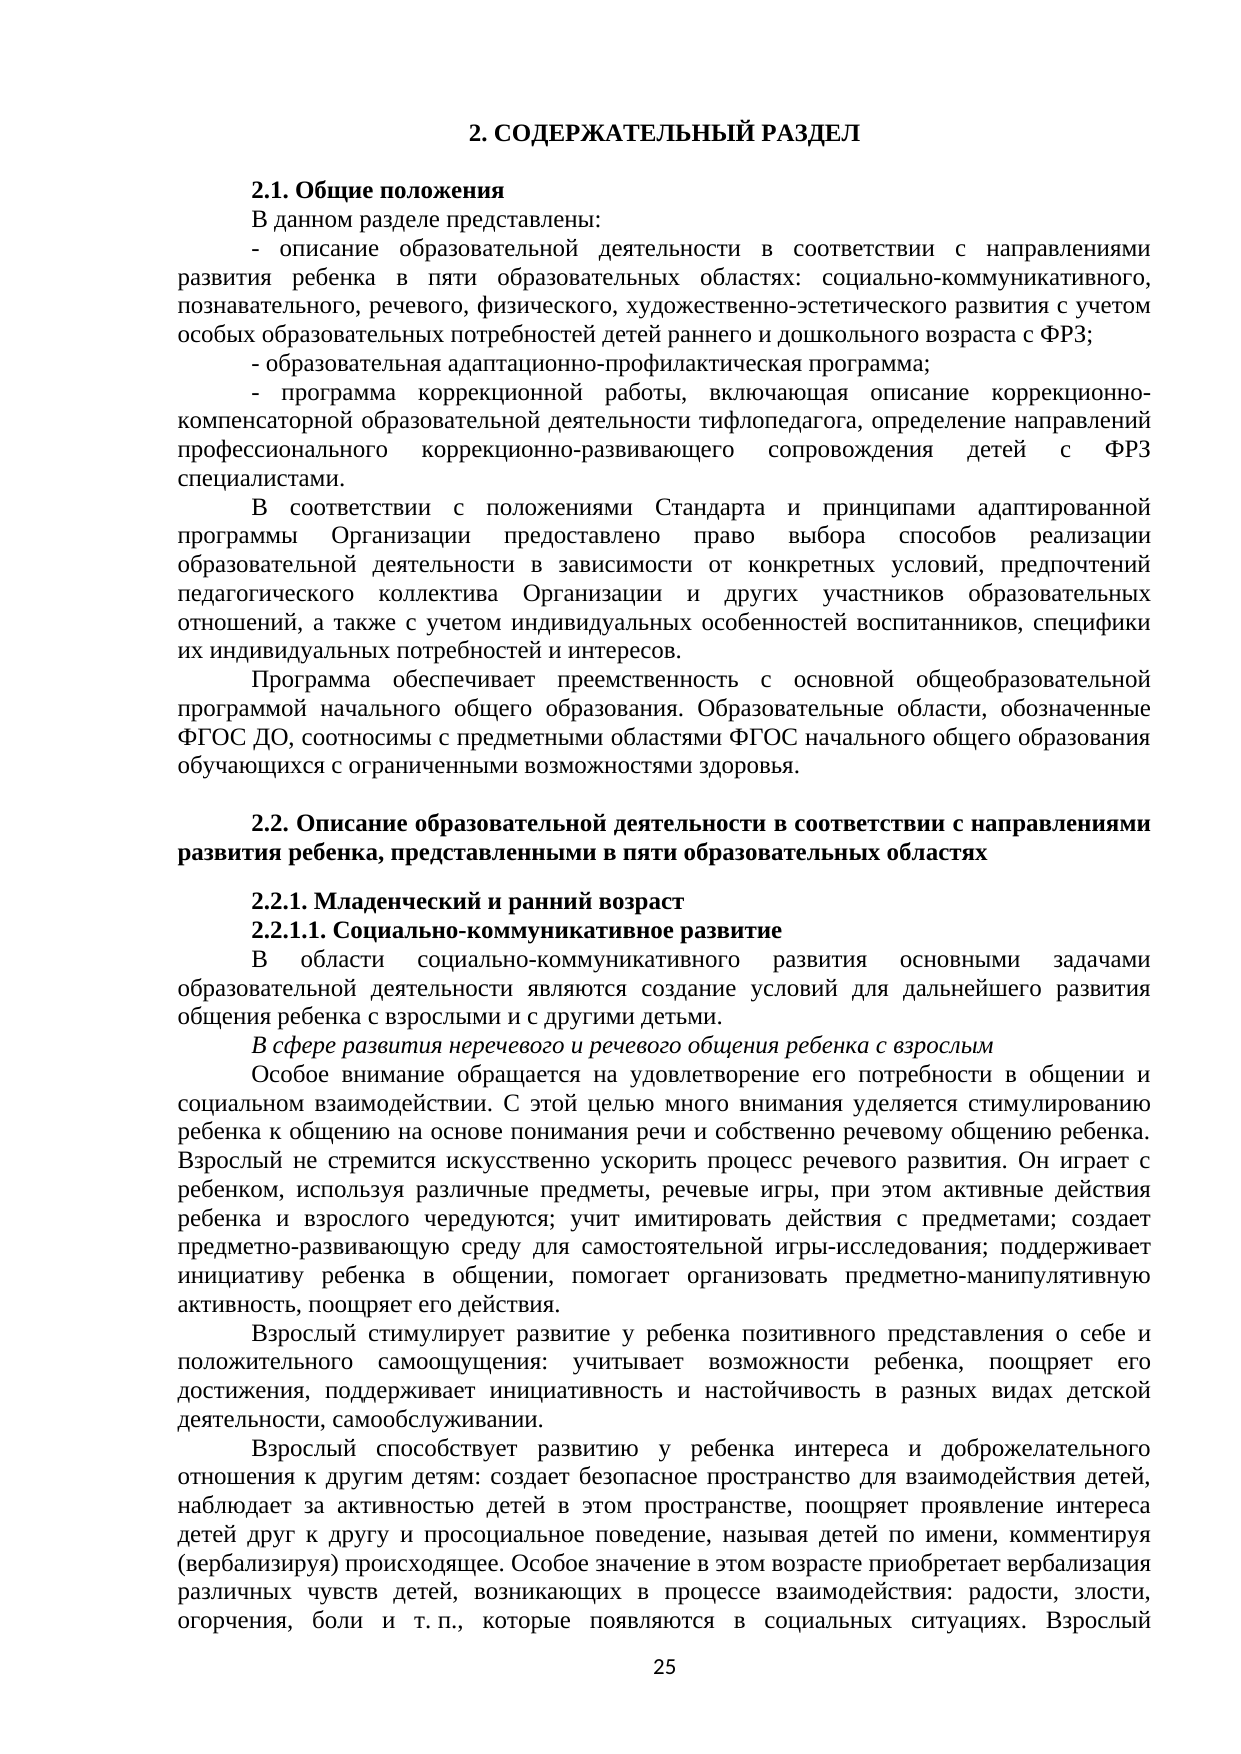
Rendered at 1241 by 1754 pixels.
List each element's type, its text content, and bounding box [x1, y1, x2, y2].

text Особое внимание обращается на удовлетворение его потребности в общении и социальном взаимодействии. С этой целью много внимания уделяется стимулированию ребенка к общению на основе понимания речи и собственно речевому общению ребенка. Взрослый не стремится искусственно ускорить процесс речевого развития. Он играет с ребенком, используя различные предметы, речевые игры, при этом активные действия ребенка и взрослого чередуются; учит имитировать действия с предметами; создает предметно-развивающую среду для самостоятельной игры-исследования; поддерживает инициативу ребенка в общении, помогает организовать предметно-манипулятивную активность, поощряет его действия. [177, 1059, 1152, 1318]
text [177, 1433, 1152, 1634]
text 2.2. Описание образовательной деятельности в соответствии с направлениями развития ребенка, представленными в пяти образовательных областях [177, 808, 1152, 866]
text 2.1. Общие положения [177, 176, 1152, 204]
text Программа обеспечивает преемственность с основной общеобразовательной программой начального общего образования. Образовательные области, обозначенные ФГОС ДО, соотносимы с предметными областями ФГОС начального общего образования обучающихся с ограниченными возможностями здоровья. [177, 664, 1152, 779]
text - программа коррекционной работы, включающая описание коррекционно-компенсаторной образовательной деятельности тифлопедагога, определение направлений профессионального коррекционно-развивающего сопровождения детей с ФРЗ специалистами. [177, 377, 1152, 492]
text - описание образовательной деятельности в соответствии с направлениями развития ребенка в пяти образовательных областях: социально-коммуникативного, познавательного, речевого, физического, художественно-эстетического развития с учетом особых образовательных потребностей детей раннего и дошкольного возраста с ФРЗ; [177, 233, 1152, 348]
text 2.2.1.1. Социально-коммуникативное развитие [177, 915, 1152, 944]
text - образовательная адаптационно-профилактическая программа; [177, 348, 1152, 377]
text 2.2.1. Младенческий и ранний возраст [177, 886, 1152, 915]
text В области социально-коммуникативного развития основными задачами образовательной деятельности являются создание условий для дальнейшего развития общения ребенка с взрослыми и с другими детьми. [177, 944, 1152, 1030]
text В соответствии с положениями Стандарта и принципами адаптированной программы Организации предоставлено право выбора способов реализации образовательной деятельности в зависимости от конкретных условий, предпочтений педагогического коллектива Организации и других участников образовательных отношений, а также с учетом индивидуальных особенностей воспитанников, специфики их индивидуальных потребностей и интересов. [177, 492, 1152, 664]
text В данном разделе представлены: [177, 204, 1152, 233]
text В сфере развития неречевого и речевого общения ребенка с взрослым [177, 1030, 1152, 1059]
text Взрослый стимулирует развитие у ребенка позитивного представления о себе и положительного самоощущения: учитывает возможности ребенка, поощряет его достижения, поддерживает инициативность и настойчивость в разных видах детской деятельности, самообслуживании. [177, 1318, 1152, 1433]
text 2. СОДЕРЖАТЕЛЬНЫЙ РАЗДЕЛ [177, 118, 1152, 147]
